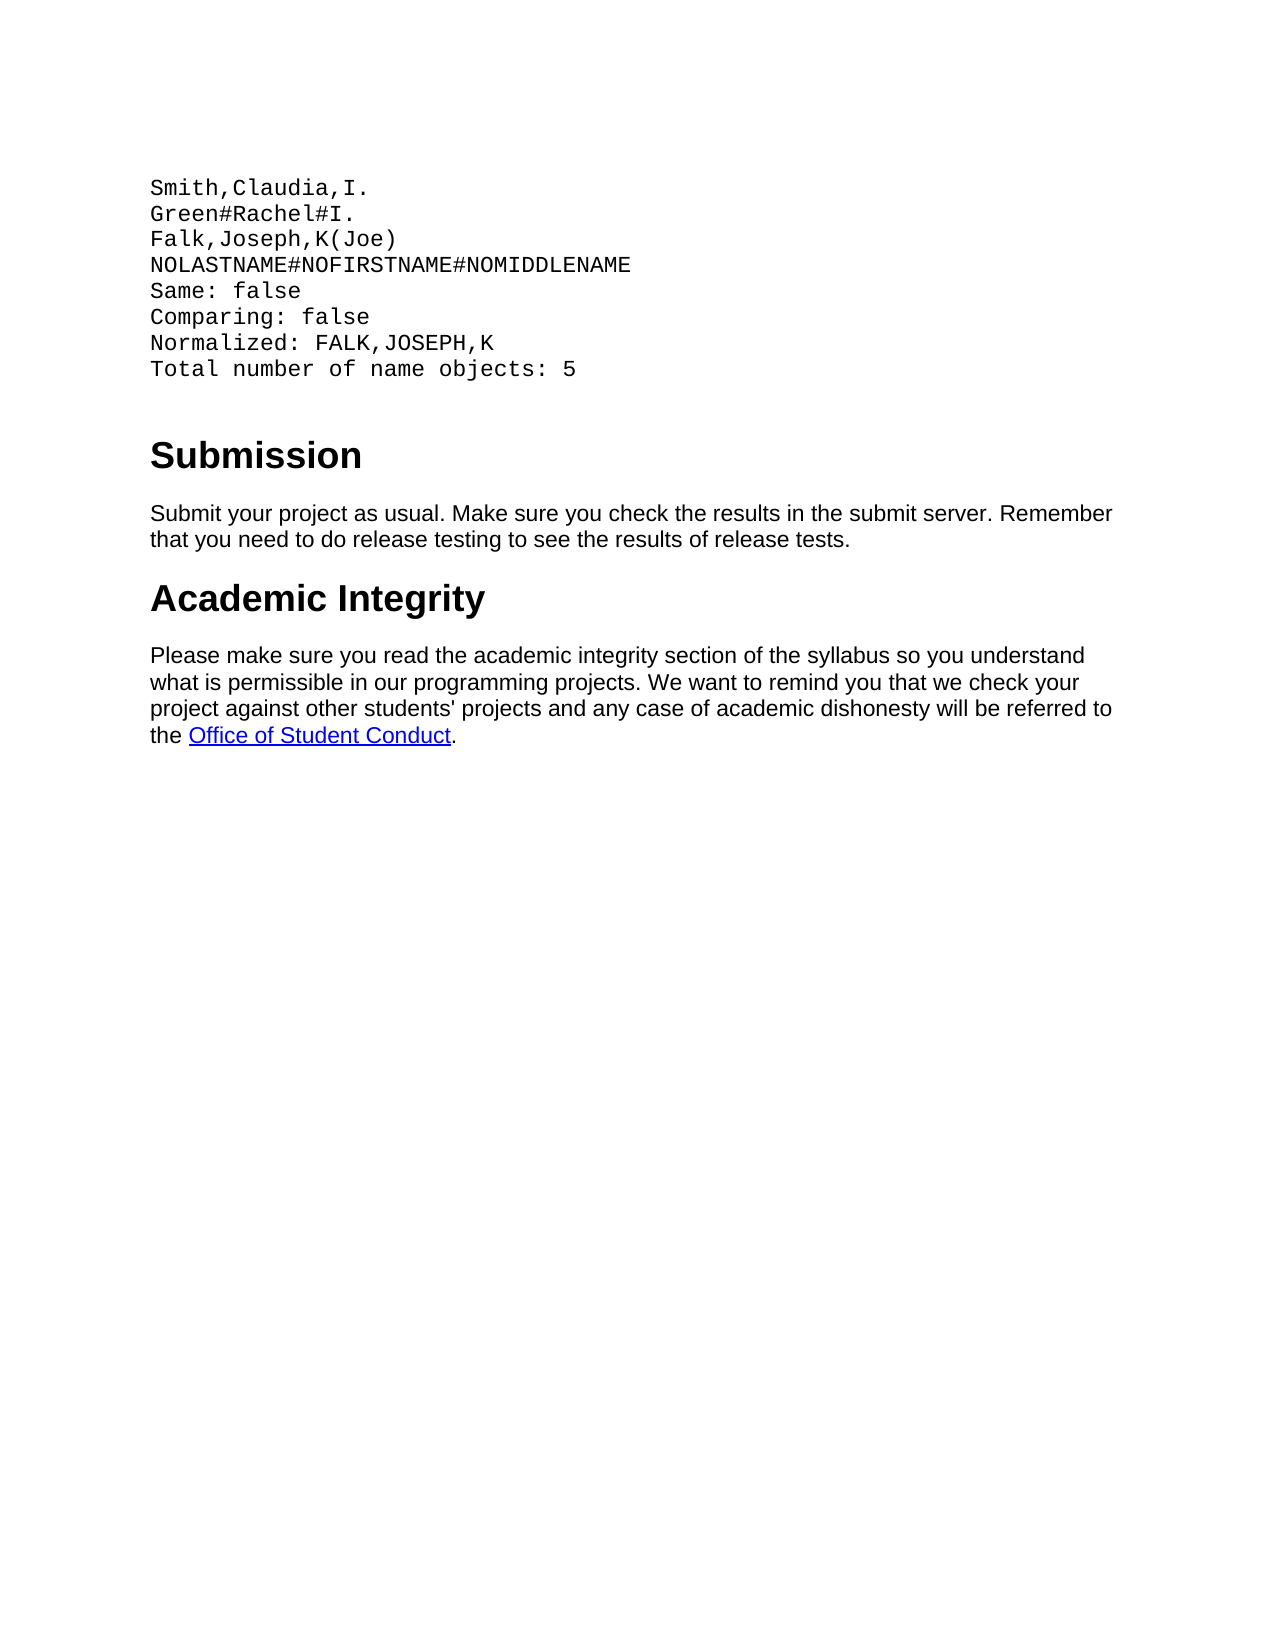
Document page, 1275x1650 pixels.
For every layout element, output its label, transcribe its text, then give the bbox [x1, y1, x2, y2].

text Submit your project as usual. Make sure you check the results in the submit server. Remember that you need to do release testing to see the results of release tests. [150, 500, 1125, 552]
text Please make sure you read the academic integrity section of the syllabus so you understand what is permissible in our programming projects. We want to remind you that we check your project against other students' projects and any case of academic dishonesty will be referred to the Office of Student Conduct. [150, 642, 1125, 748]
subtitle Academic Integrity [150, 576, 1125, 619]
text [150, 150, 1125, 410]
subtitle Submission [150, 433, 1125, 476]
